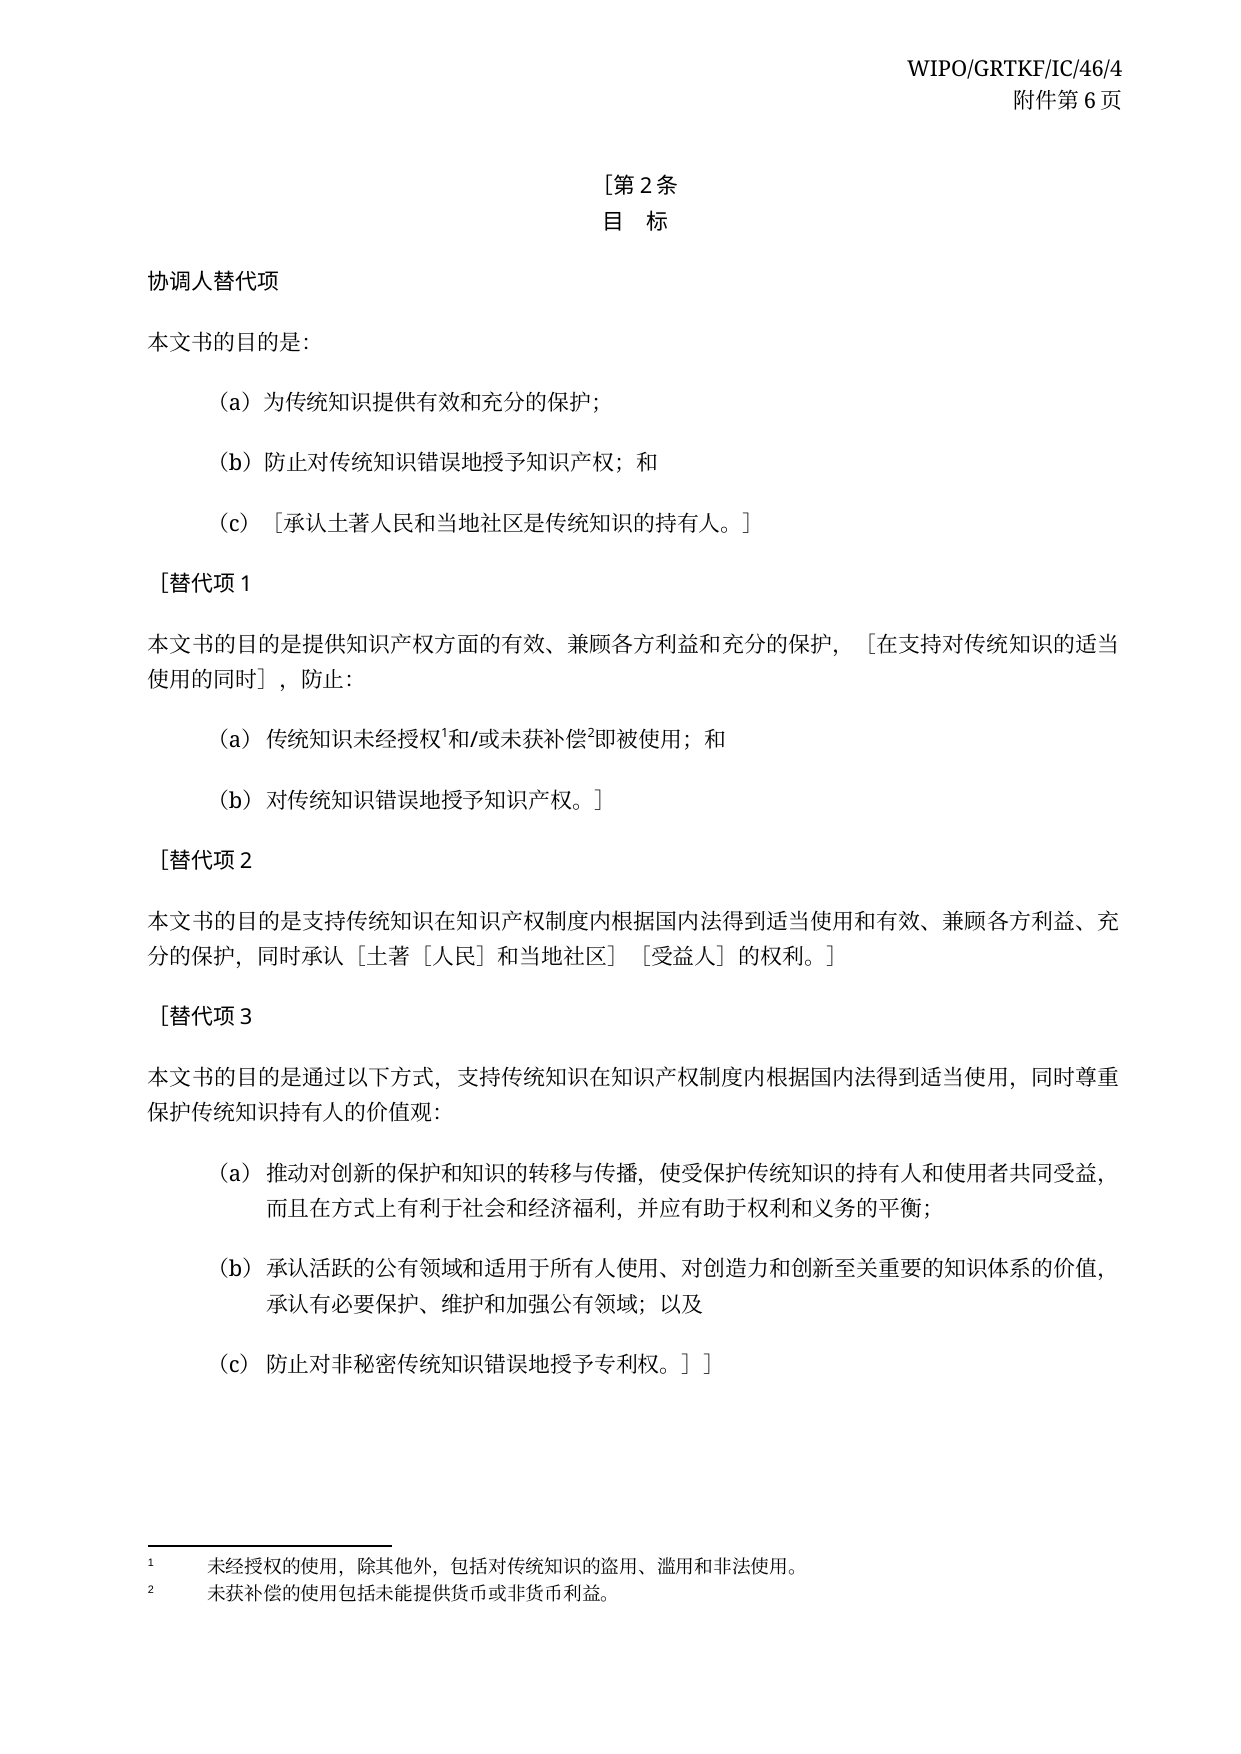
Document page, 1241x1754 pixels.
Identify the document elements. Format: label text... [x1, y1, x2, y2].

text ［替代项2 [148, 839, 1122, 875]
text （c）［承认土著人民和当地社区是传统知识的持有人。］ [207, 502, 1122, 537]
text ［替代项3 [148, 996, 1122, 1031]
text 协调人替代项 [148, 260, 1122, 296]
text 本文书的目的是： [148, 321, 1122, 356]
text （a） 推动对创新的保护和知识的转移与传播，使受保护传统知识的持有人和使用者共同受益，而且在方式上有利于社会和经济福利，并应有助于权利和义务的平衡； [207, 1152, 1122, 1223]
text ［替代项1 [148, 562, 1122, 598]
list 对传统知识错误地授予知识产权。］ [207, 779, 1122, 814]
text （b） 承认活跃的公有领域和适用于所有人使用、对创造力和创新至关重要的知识体系的价值，承认有必要保护、维护和加强公有领域；以及 [207, 1248, 1122, 1319]
text ［第2条 目 标 [148, 164, 1122, 235]
text 本文书的目的是通过以下方式，支持传统知识在知识产权制度内根据国内法得到适当使用，同时尊重保护传统知识持有人的价值观： [148, 1056, 1122, 1127]
text （a）为传统知识提供有效和充分的保护； [207, 381, 1122, 417]
text 本文书的目的是支持传统知识在知识产权制度内根据国内法得到适当使用和有效、兼顾各方利益、充分的保护，同时承认［土著［人民］和当地社区］［受益人］的权利。］ [148, 900, 1122, 971]
text （c） 防止对非秘密传统知识错误地授予专利权。］］ [207, 1344, 1122, 1379]
text 本文书的目的是提供知识产权方面的有效、兼顾各方利益和充分的保护，［在支持对传统知识的适当使用的同时］，防止： [148, 623, 1122, 694]
list 传统知识未经授权和/或未获补偿即被使用；和 [207, 719, 1122, 754]
text （b）防止对传统知识错误地授予知识产权；和 [207, 442, 1122, 477]
